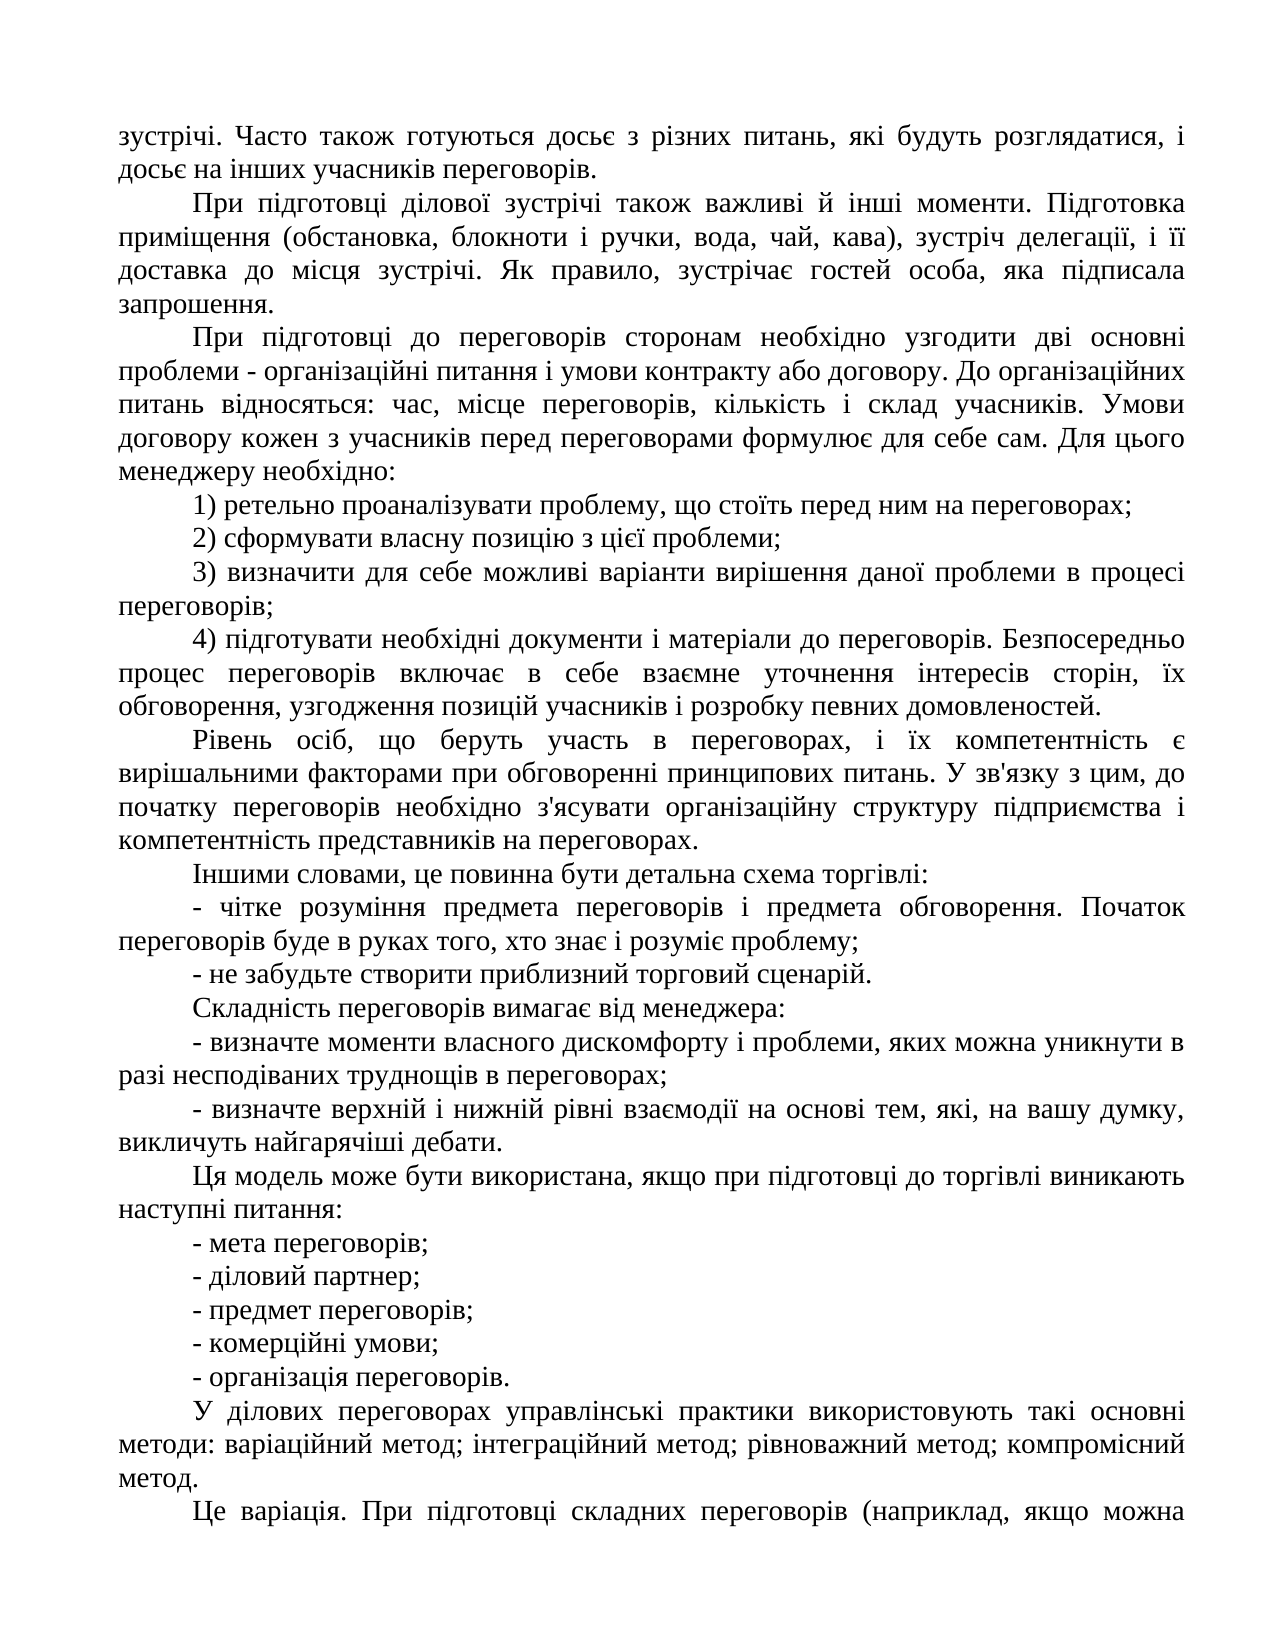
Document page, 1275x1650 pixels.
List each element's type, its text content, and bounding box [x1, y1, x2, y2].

text При підготовці до переговорів сторонам необхідно узгодити дві основні проблеми - організаційні питання і умови контракту або договору. До організаційних питань відносяться: час, місце переговорів, кількість і склад учасників. Умови договору кожен з учасників перед переговорами формулює для себе сам. Для цього менеджеру необхідно: [118, 319, 1186, 487]
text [118, 118, 1186, 185]
text - мета переговорів; [118, 1225, 1186, 1258]
text - організація переговорів. [118, 1359, 1186, 1393]
text Рівень осіб, що беруть участь в переговорах, і їх компетентність є вирішальними факторами при обговоренні принципових питань. У зв'язку з цим, до початку переговорів необхідно з'ясувати організаційну структуру підприємства і компетентність представників на переговорах. [118, 722, 1186, 856]
text Іншими словами, це повинна бути детальна схема торгівлі: [118, 856, 1186, 889]
text - чітке розуміння предмета переговорів і предмета обговорення. Початок переговорів буде в руках того, хто знає і розуміє проблему; [118, 889, 1186, 957]
text Ця модель може бути використана, якщо при підготовці до торгівлі виникають наступні питання: [118, 1158, 1186, 1225]
text Складність переговорів вимагає від менеджера: [118, 990, 1186, 1024]
text У ділових переговорах управлінські практики використовують такі основні методи: варіаційний метод; інтеграційний метод; рівноважний метод; компромісний метод. [118, 1393, 1186, 1493]
text - предмет переговорів; [118, 1292, 1186, 1326]
text - діловий партнер; [118, 1258, 1186, 1292]
text 2) сформувати власну позицію з цієї проблеми; [118, 521, 1186, 554]
text - визначте моменти власного дискомфорту і проблеми, яких можна уникнути в разі несподіваних труднощів в переговорах; [118, 1024, 1186, 1091]
text - не забудьте створити приблизний торговий сценарій. [118, 957, 1186, 990]
text 4) підготувати необхідні документи і матеріали до переговорів. Безпосередньо процес переговорів включає в себе взаємне уточнення інтересів сторін, їх обговорення, узгодження позицій учасників і розробку певних домовленостей. [118, 621, 1186, 722]
text 1) ретельно проаналізувати проблему, що стоїть перед ним на переговорах; [118, 487, 1186, 521]
text - визначте верхній і нижній рівні взаємодії на основі тем, які, на вашу думку, викличуть найгарячіші дебати. [118, 1091, 1186, 1158]
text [118, 1493, 1186, 1527]
text 3) визначити для себе можливі варіанти вирішення даної проблеми в процесі переговорів; [118, 554, 1186, 621]
text При підготовці ділової зустрічі також важливі й інші моменти. Підготовка приміщення (обстановка, блокноти і ручки, вода, чай, кава), зустріч делегації, і її доставка до місця зустрічі. Як правило, зустрічає гостей особа, яка підписала запрошення. [118, 185, 1186, 319]
text - комерційні умови; [118, 1326, 1186, 1359]
